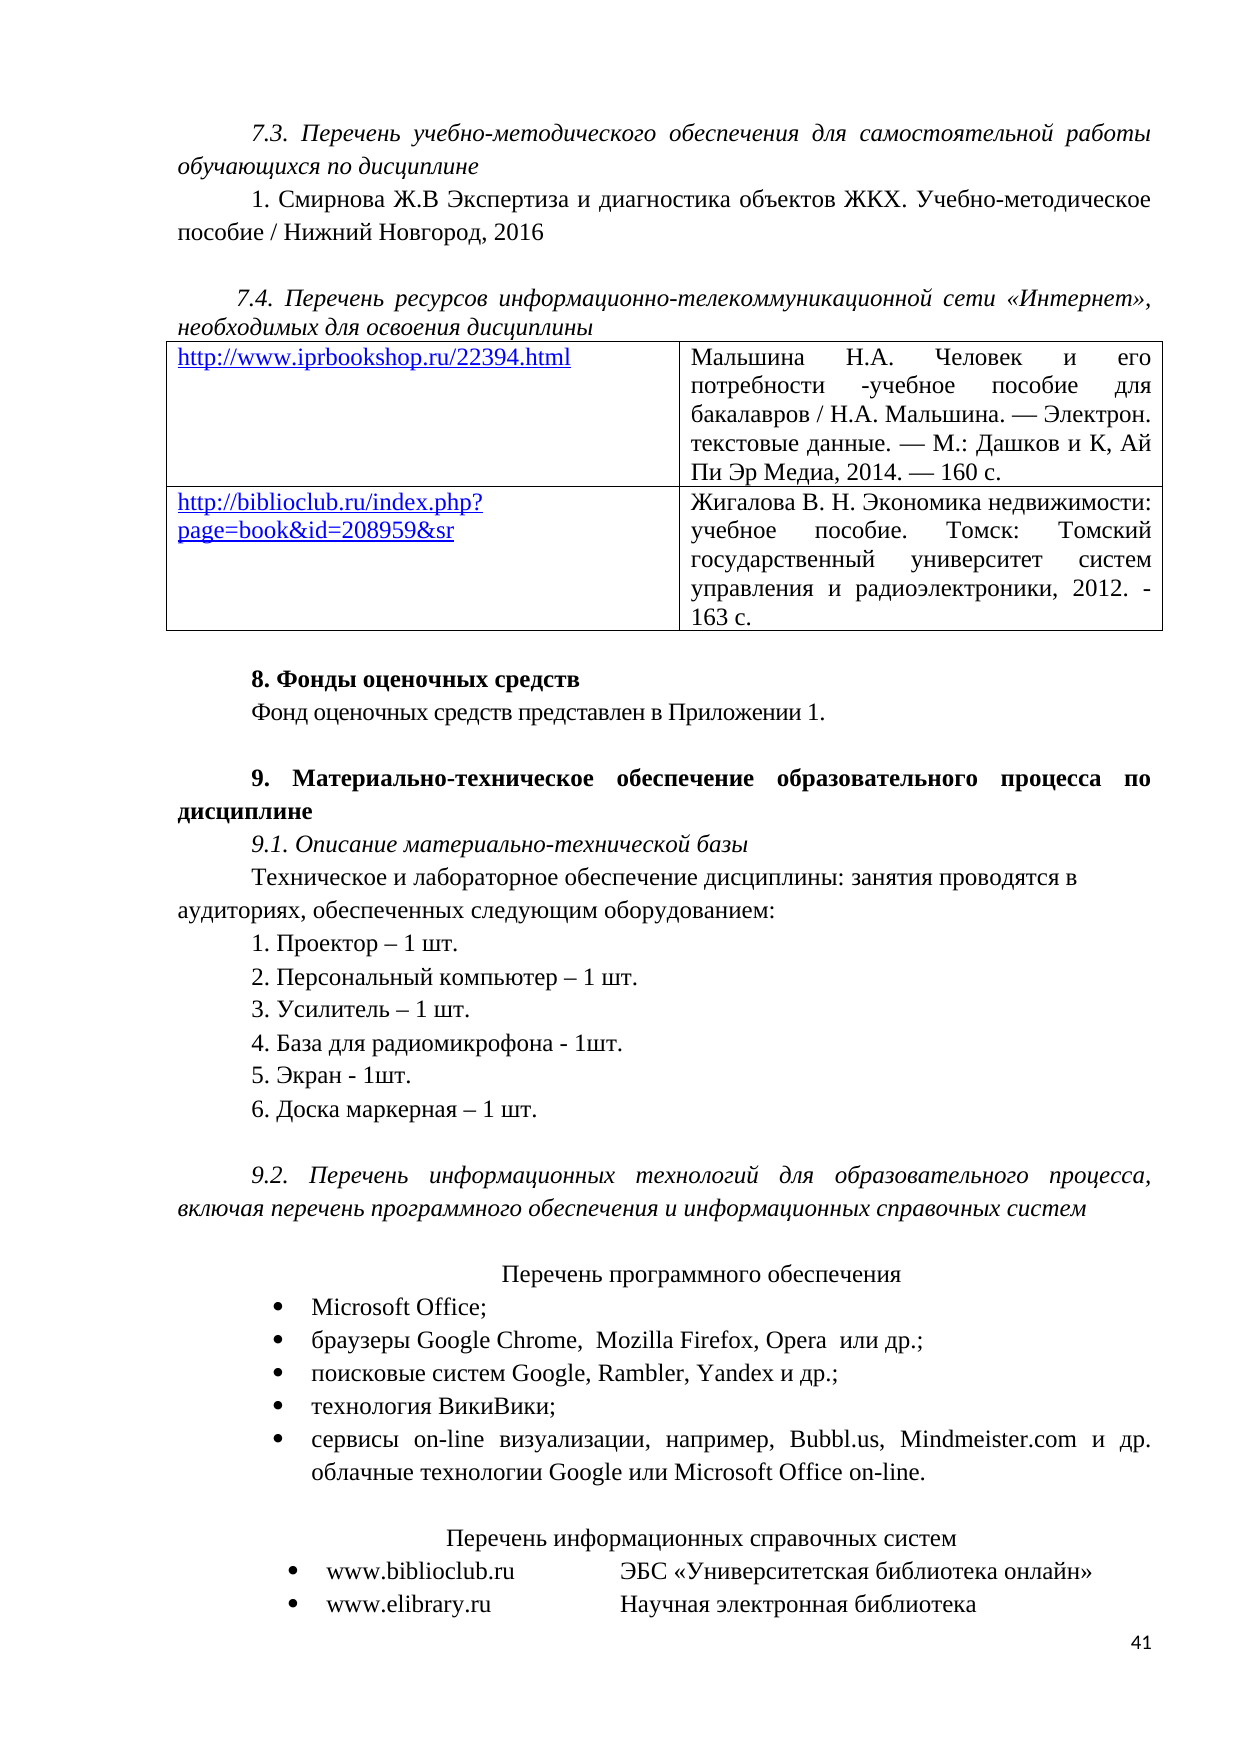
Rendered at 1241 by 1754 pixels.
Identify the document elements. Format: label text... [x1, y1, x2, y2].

text 4. База для радиомикрофона - 1шт. [177, 1028, 1152, 1056]
text 8. Фонды оценочных средств [177, 664, 1152, 693]
text Перечень программного обеспечения [177, 1259, 1152, 1287]
text 7.3. Перечень учебно-методического обеспечения для самостоятельной работы обучающихся по дисциплине [177, 118, 1152, 180]
list Microsoft Office; [274, 1292, 1152, 1321]
text 6. Доска маркерная – 1 шт. [177, 1094, 1152, 1122]
text 9.1. Описание материально-технической базы [177, 829, 1152, 858]
list технология ВикиВики; [274, 1391, 1152, 1419]
list сервисы on-line визуализации, например, Bubbl.us, Mindmeister.com и др. облачные технологии Google или Microsoft Office on-line. [274, 1424, 1152, 1486]
list www.biblioclub.ru ЭБС «Университетская библиотека онлайн» [288, 1556, 1152, 1585]
text 5. Экран - 1шт. [177, 1061, 1152, 1089]
table_cell http://biblioclub.ru/index.php?page=book&id=208959&sr [167, 487, 679, 630]
text 9.2. Перечень информационных технологий для образовательного процесса, включая перечень программного обеспечения и информационных справочных систем [177, 1160, 1152, 1221]
text Перечень информационных справочных систем [177, 1523, 1152, 1552]
list поисковые систем Google, Rambler, Yandex и др.; [274, 1358, 1152, 1387]
list www.elibrary.ru Научная электронная библиотека [288, 1589, 1152, 1618]
table_header http://www.iprbookshop.ru/22394.html [167, 342, 679, 486]
text 7.4. Перечень ресурсов информационно-телекоммуникационной сети «Интернет», необходимых для освоения дисциплины [177, 283, 1152, 341]
text 9. Материально-техническое обеспечение образовательного процесса по дисциплине [177, 763, 1152, 825]
list браузеры Google Chrome, Mozilla Firefox, Opera или др.; [274, 1325, 1152, 1353]
text 2. Персональный компьютер – 1 шт. [177, 962, 1152, 990]
text 3. Усилитель – 1 шт. [177, 994, 1152, 1023]
text Фонд оценочных средств представлен в Приложении 1. [177, 697, 1152, 726]
text 1. Проектор – 1 шт. [177, 928, 1152, 957]
text Техническое и лабораторное обеспечение дисциплины: занятия проводятся в аудиториях, обеспеченных следующим оборудованием: [177, 862, 1152, 924]
table_header Мальшина Н.А. Человек и его потребности -учебное пособие для бакалавров / Н.А. Мальшина. — Электрон. текстовые данные. — М.: Дашков и К, Ай Пи Эр Медиа, 2014. — 160 c. [680, 342, 1162, 486]
text 1. Смирнова Ж.В Экспертиза и диагностика объектов ЖКХ. Учебно-методическое пособие / Нижний Новгород, 2016 [177, 184, 1152, 246]
table_cell Жигалова В. Н. Экономика недвижимости: учебное пособие. Томск: Томский государственный университет систем управления и радиоэлектроники, 2012. - 163 с. [680, 487, 1162, 630]
